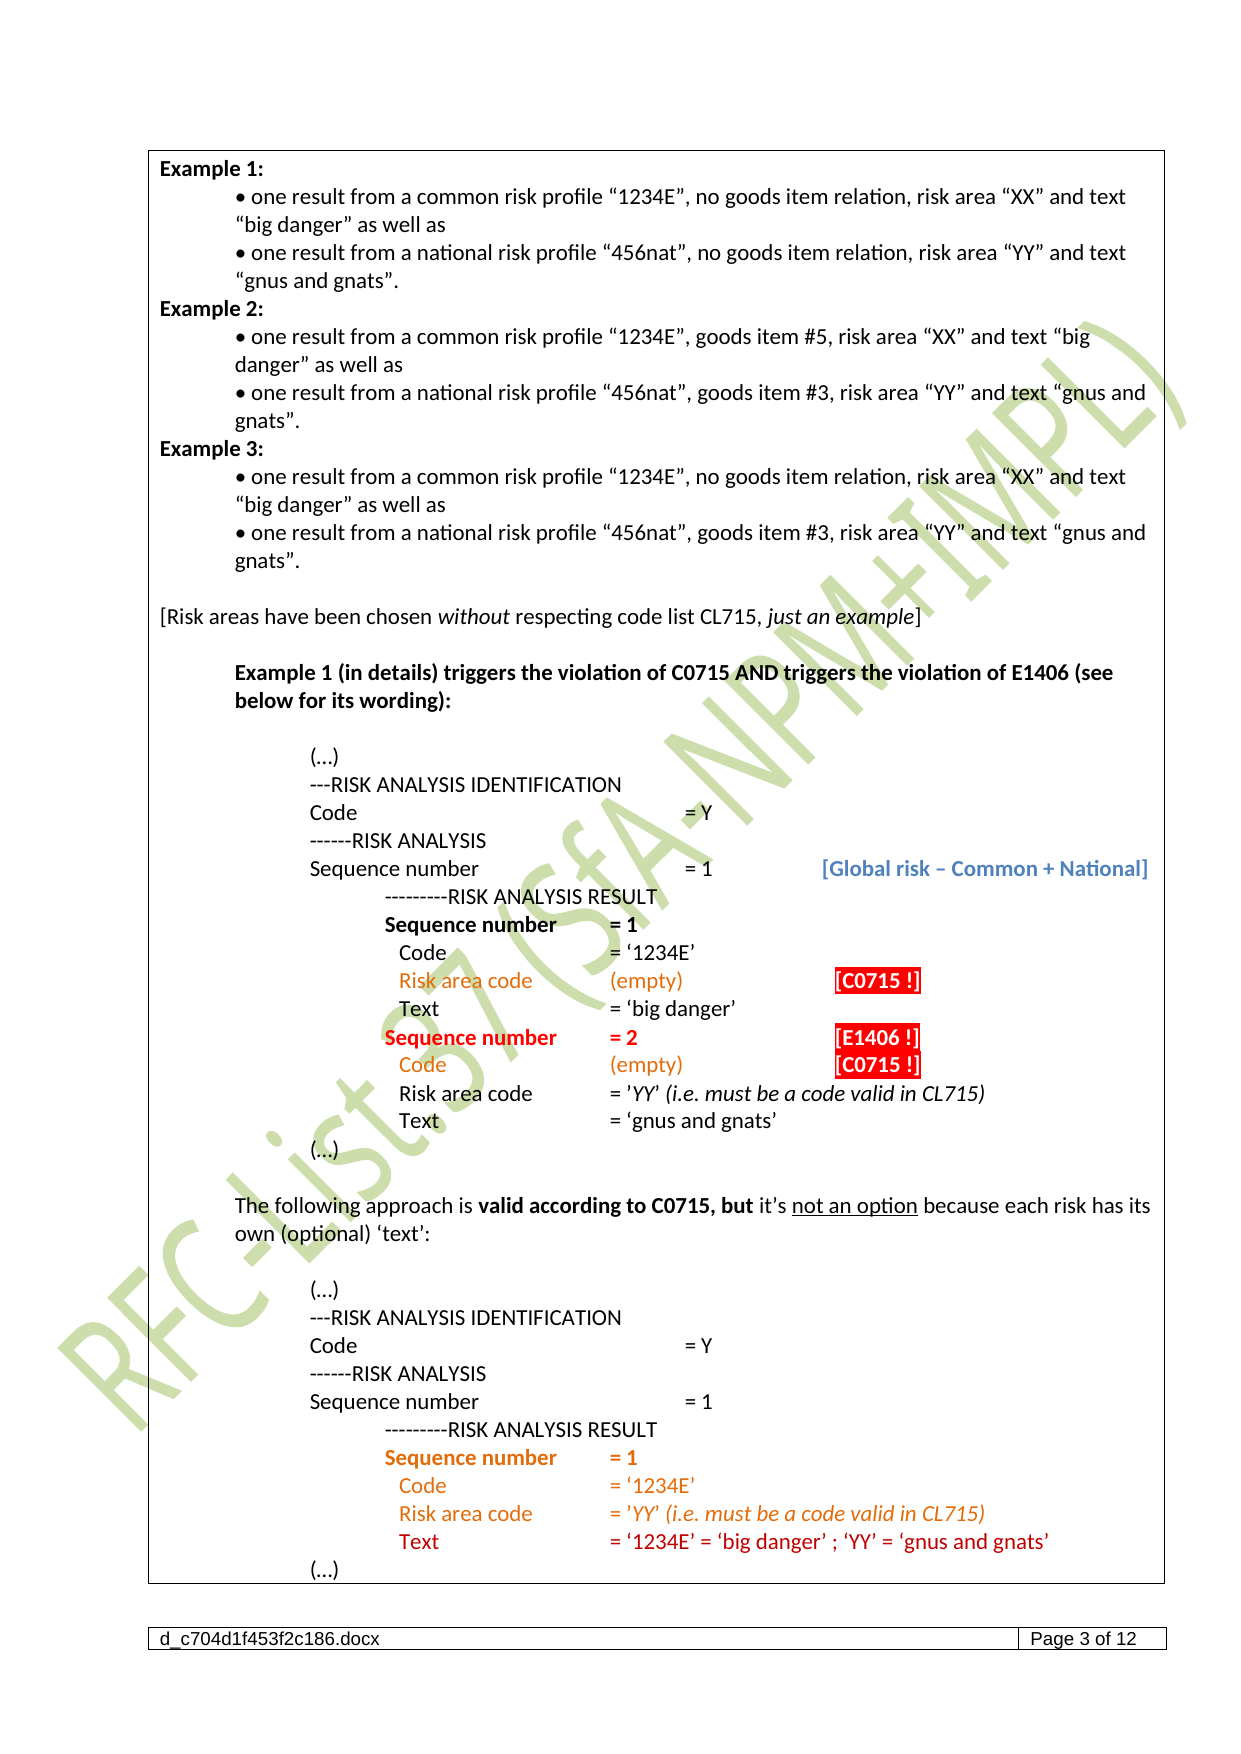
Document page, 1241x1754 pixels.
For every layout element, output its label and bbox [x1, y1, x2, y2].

table_header [149, 151, 1164, 1583]
